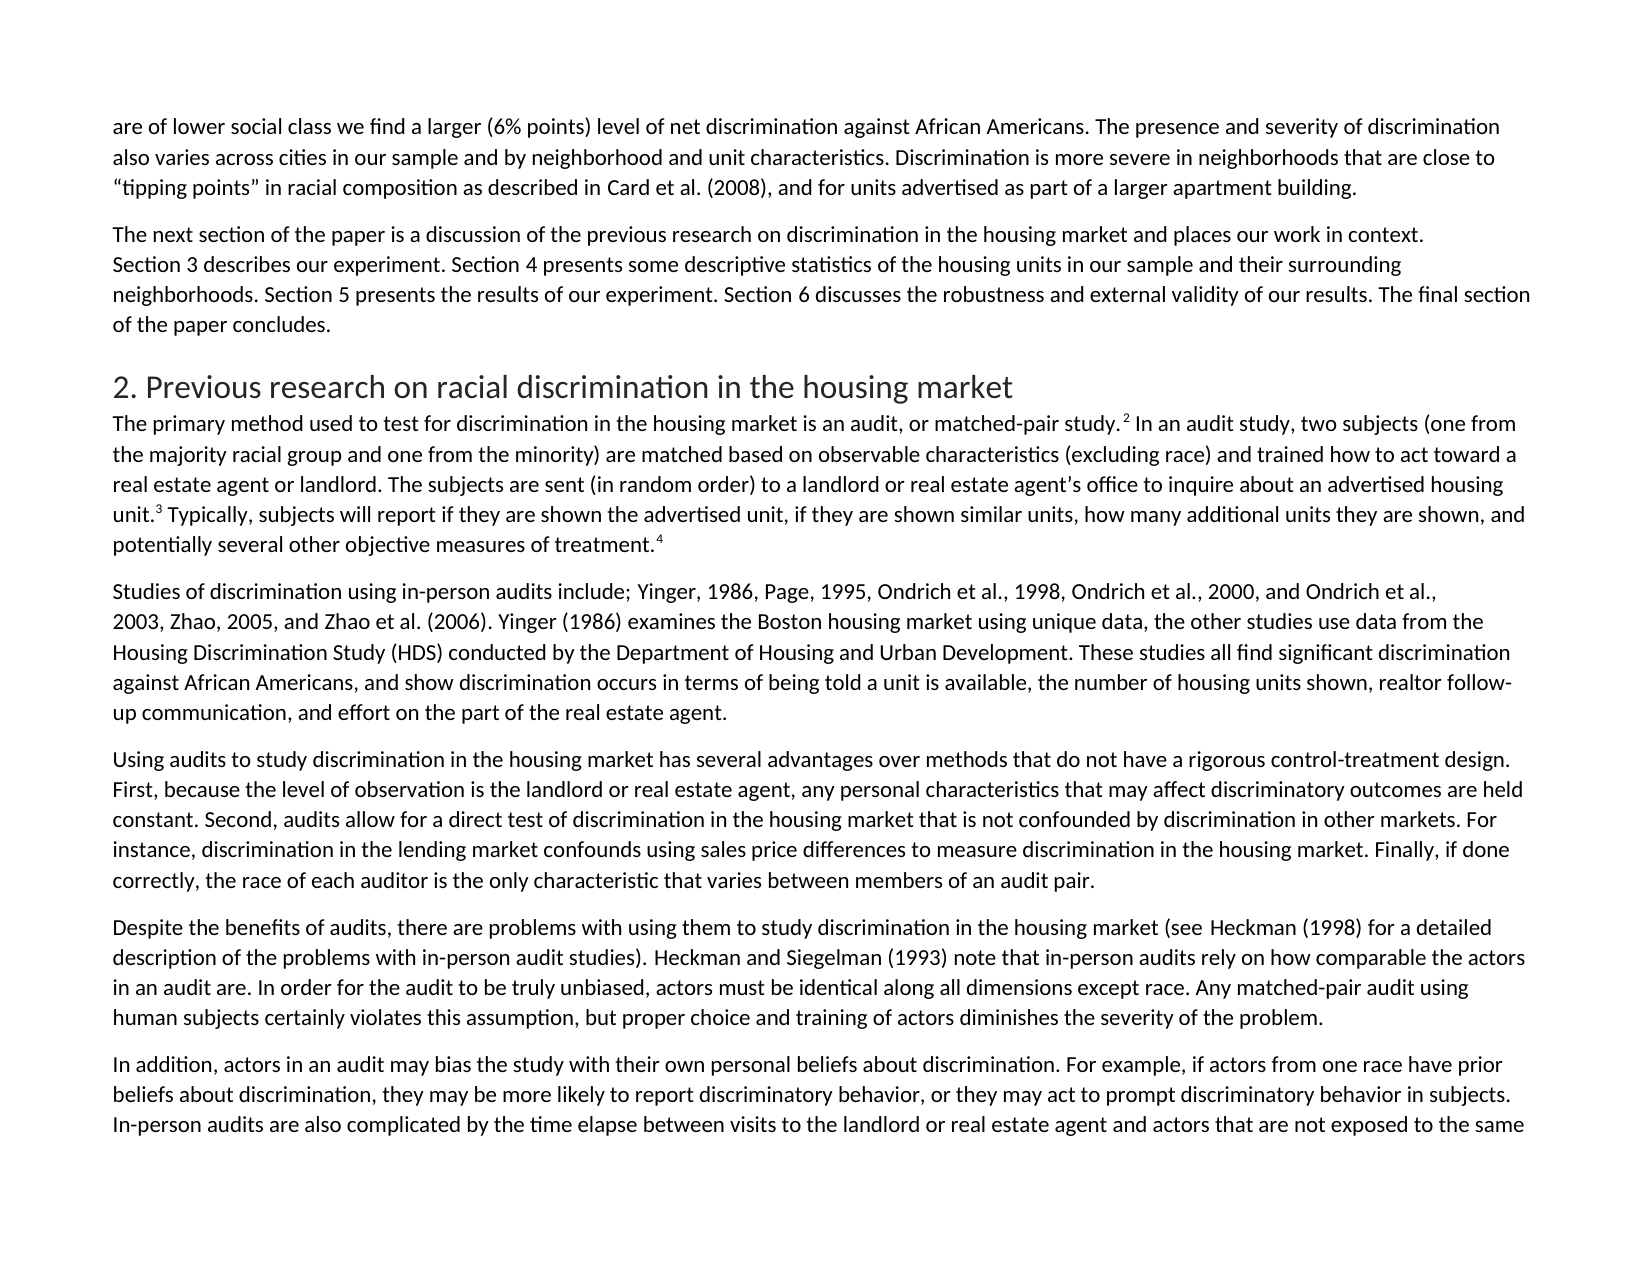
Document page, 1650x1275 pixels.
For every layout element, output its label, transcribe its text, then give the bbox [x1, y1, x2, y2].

text Studies of discrimination using in-person audits include; Yinger, 1986, Page, 1995, Ondrich et al., 1998, Ondrich et al., 2000, and Ondrich et al., 2003, Zhao, 2005, and Zhao et al. (2006). Yinger (1986) examines the Boston housing market using unique data, the other studies use data from the Housing Discrimination Study (HDS) conducted by the Department of Housing and Urban Development. These studies all find significant discrimination against African Americans, and show discrimination occurs in terms of being told a unit is available, the number of housing units shown, realtor follow-up communication, and effort on the part of the real estate agent. [112, 577, 1537, 726]
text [112, 112, 1537, 201]
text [112, 1050, 1537, 1139]
text Despite the benefits of audits, there are problems with using them to study discrimination in the housing market (see Heckman (1998) for a detailed description of the problems with in-person audit studies). Heckman and Siegelman (1993) note that in-person audits rely on how comparable the actors in an audit are. In order for the audit to be truly unbiased, actors must be identical along all dimensions except race. Any matched-pair audit using human subjects certainly violates this assumption, but proper choice and training of actors diminishes the severity of the problem. [112, 913, 1537, 1031]
text The primary method used to test for discrimination in the housing market is an audit, or matched-pair study.2 In an audit study, two subjects (one from the majority racial group and one from the minority) are matched based on observable characteristics (excluding race) and trained how to act toward a real estate agent or landlord. The subjects are sent (in random order) to a landlord or real estate agent’s office to inquire about an advertised housing unit.3 Typically, subjects will report if they are shown the advertised unit, if they are shown similar units, how many additional units they are shown, and potentially several other objective measures of treatment.4 [112, 409, 1537, 558]
text The next section of the paper is a discussion of the previous research on discrimination in the housing market and places our work in context. Section 3 describes our experiment. Section 4 presents some descriptive statistics of the housing units in our sample and their surrounding neighborhoods. Section 5 presents the results of our experiment. Section 6 discusses the robustness and external validity of our results. The final section of the paper concludes. [112, 220, 1537, 338]
text Using audits to study discrimination in the housing market has several advantages over methods that do not have a rigorous control-treatment design. First, because the level of observation is the landlord or real estate agent, any personal characteristics that may affect discriminatory outcomes are held constant. Second, audits allow for a direct test of discrimination in the housing market that is not confounded by discrimination in other markets. For instance, discrimination in the lending market confounds using sales price differences to measure discrimination in the housing market. Finally, if done correctly, the race of each auditor is the only characteristic that varies between members of an audit pair. [112, 745, 1537, 894]
subtitle 2. Previous research on racial discrimination in the housing market [112, 366, 1537, 406]
